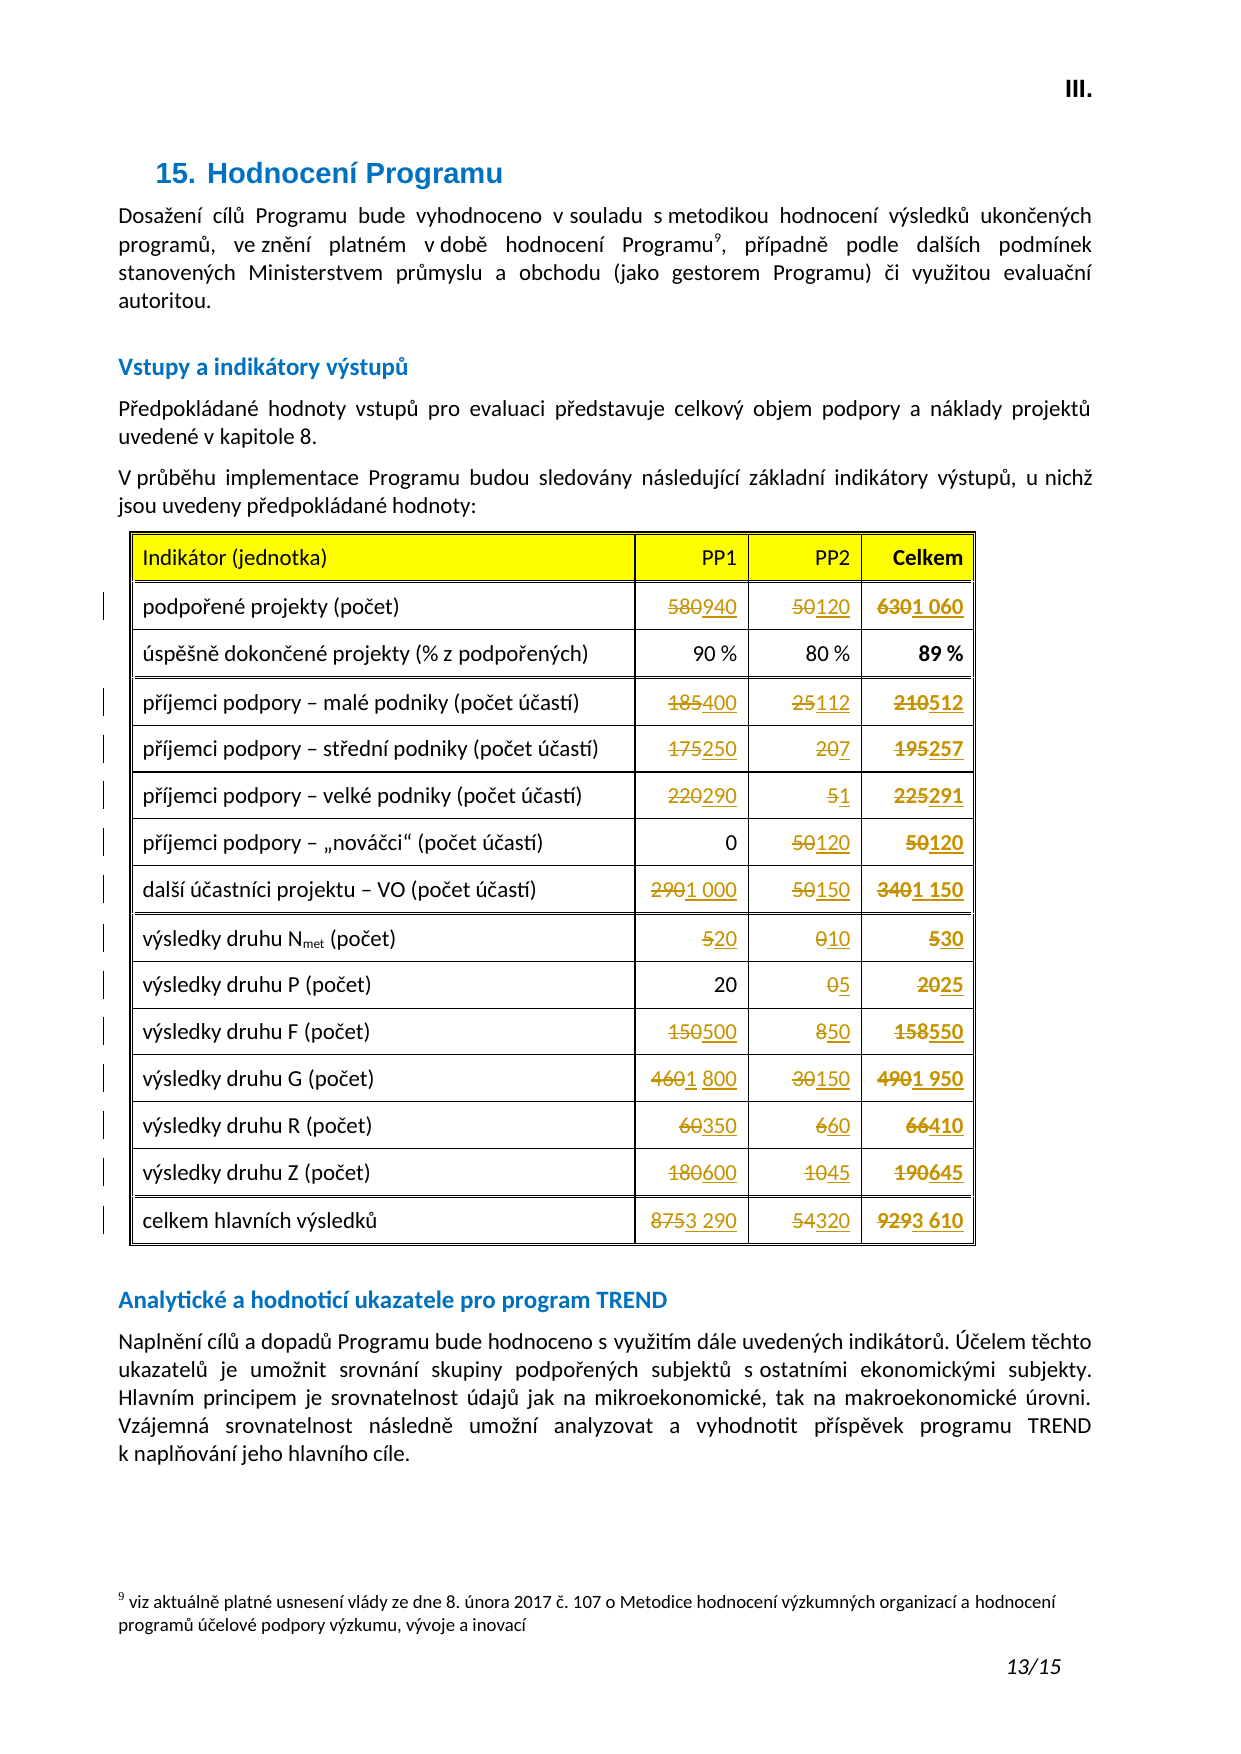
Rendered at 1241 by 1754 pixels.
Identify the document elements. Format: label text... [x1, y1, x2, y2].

table_cell 80 % [749, 630, 861, 676]
subtitle Hodnocení Programu [155, 156, 1093, 189]
table_cell [636, 1149, 748, 1194]
table_cell [636, 726, 748, 771]
table_cell [636, 1102, 748, 1148]
text Vstupy a indikátory výstupů [118, 351, 1093, 382]
table_cell [862, 773, 973, 818]
table_cell [749, 819, 861, 865]
table_cell [636, 915, 748, 961]
table_header PP2 [749, 535, 861, 580]
table_cell výsledky druhu G (počet) [133, 1055, 634, 1101]
table_cell [749, 1102, 861, 1148]
table_cell [862, 866, 973, 912]
table_cell [749, 726, 861, 771]
table_cell [636, 773, 748, 818]
table_cell výsledky druhu Z (počet) [133, 1149, 634, 1194]
table_cell [636, 1009, 748, 1054]
table_cell příjemci podpory – malé podniky (počet účastí) [133, 676, 634, 725]
table_cell [862, 580, 974, 629]
table_cell [862, 1102, 973, 1148]
table_cell 89 % [862, 630, 973, 676]
table_cell [862, 1149, 973, 1194]
table_cell celkem hlavních výsledků [133, 1195, 634, 1243]
text Naplnění cílů a dopadů Programu bude hodnoceno s využitím dále uvedených indikátorů. Účelem těchto ukazatelů je umožnit srovnání skupiny podpořených subjektů s ostatními ekonomickými subjekty. Hlavním principem je srovnatelnost údajů jak na mikroekonomické, tak na makroekonomické úrovni. Vzájemná srovnatelnost následně umožní analyzovat a vyhodnotit příspěvek programu TREND k naplňování jeho hlavního cíle. [118, 1327, 1093, 1467]
table_cell [636, 583, 748, 629]
table_cell [636, 679, 748, 725]
table_cell [862, 962, 973, 1007]
table_cell [862, 1195, 973, 1243]
table_cell úspěšně dokončené projekty (% z podpořených) [133, 630, 634, 676]
table_cell příjemci podpory – střední podniky (počet účastí) [133, 726, 634, 771]
table_header PP1 [636, 535, 748, 580]
text Dosažení cílů Programu bude vyhodnoceno v souladu s metodikou hodnocení výsledků ukončených programů, ve znění platném v době hodnocení Programu, případně podle dalších podmínek stanovených Ministerstvem průmyslu a obchodu (jako gestorem Programu) či využitou evaluační autoritou. [118, 202, 1093, 314]
table_cell příjemci podpory – „nováčci“ (počet účastí) [133, 819, 634, 865]
table_cell [749, 962, 861, 1007]
text Předpokládané hodnoty vstupů pro evaluaci představuje celkový objem podpory a náklady projektů uvedené v kapitole 8. [118, 394, 1093, 450]
table_cell [862, 1009, 973, 1054]
table_cell [862, 819, 973, 865]
text Analytické a hodnoticí ukazatele pro program TREND [118, 1284, 1093, 1314]
table_cell [636, 1198, 748, 1243]
table_cell [862, 726, 973, 771]
table_cell [749, 773, 861, 818]
table_cell [749, 1009, 861, 1054]
table_cell výsledky druhu R (počet) [133, 1102, 634, 1148]
table_cell [749, 1149, 861, 1194]
table_cell [862, 1055, 973, 1101]
table_cell výsledky druhu P (počet) [133, 962, 634, 1007]
table_cell výsledky druhu F (počet) [133, 1009, 634, 1054]
table_cell 90 % [636, 630, 748, 676]
table_cell [749, 915, 861, 961]
table_cell výsledky druhu Nmet (počet) [133, 912, 634, 961]
table_header Celkem [862, 535, 973, 580]
table_cell [749, 866, 861, 912]
table_cell [636, 1055, 748, 1101]
text V průběhu implementace Programu budou sledovány následující základní indikátory výstupů, u nichž jsou uvedeny předpokládané hodnoty: [118, 463, 1093, 519]
table_cell [862, 676, 973, 725]
table_cell podpořené projekty (počet) [131, 580, 634, 629]
table_cell [636, 866, 748, 912]
table_cell [749, 1055, 861, 1101]
table_cell další účastníci projektu – VO (počet účastí) [133, 866, 634, 912]
table_cell příjemci podpory – velké podniky (počet účastí) [133, 773, 634, 818]
table_header Indikátor (jednotka) [133, 535, 634, 580]
table_cell [749, 679, 861, 725]
table_cell [749, 1198, 861, 1243]
table_cell 0 [636, 819, 748, 865]
table_cell 20 [636, 962, 748, 1007]
table_cell [862, 912, 973, 961]
table_cell [749, 583, 861, 629]
